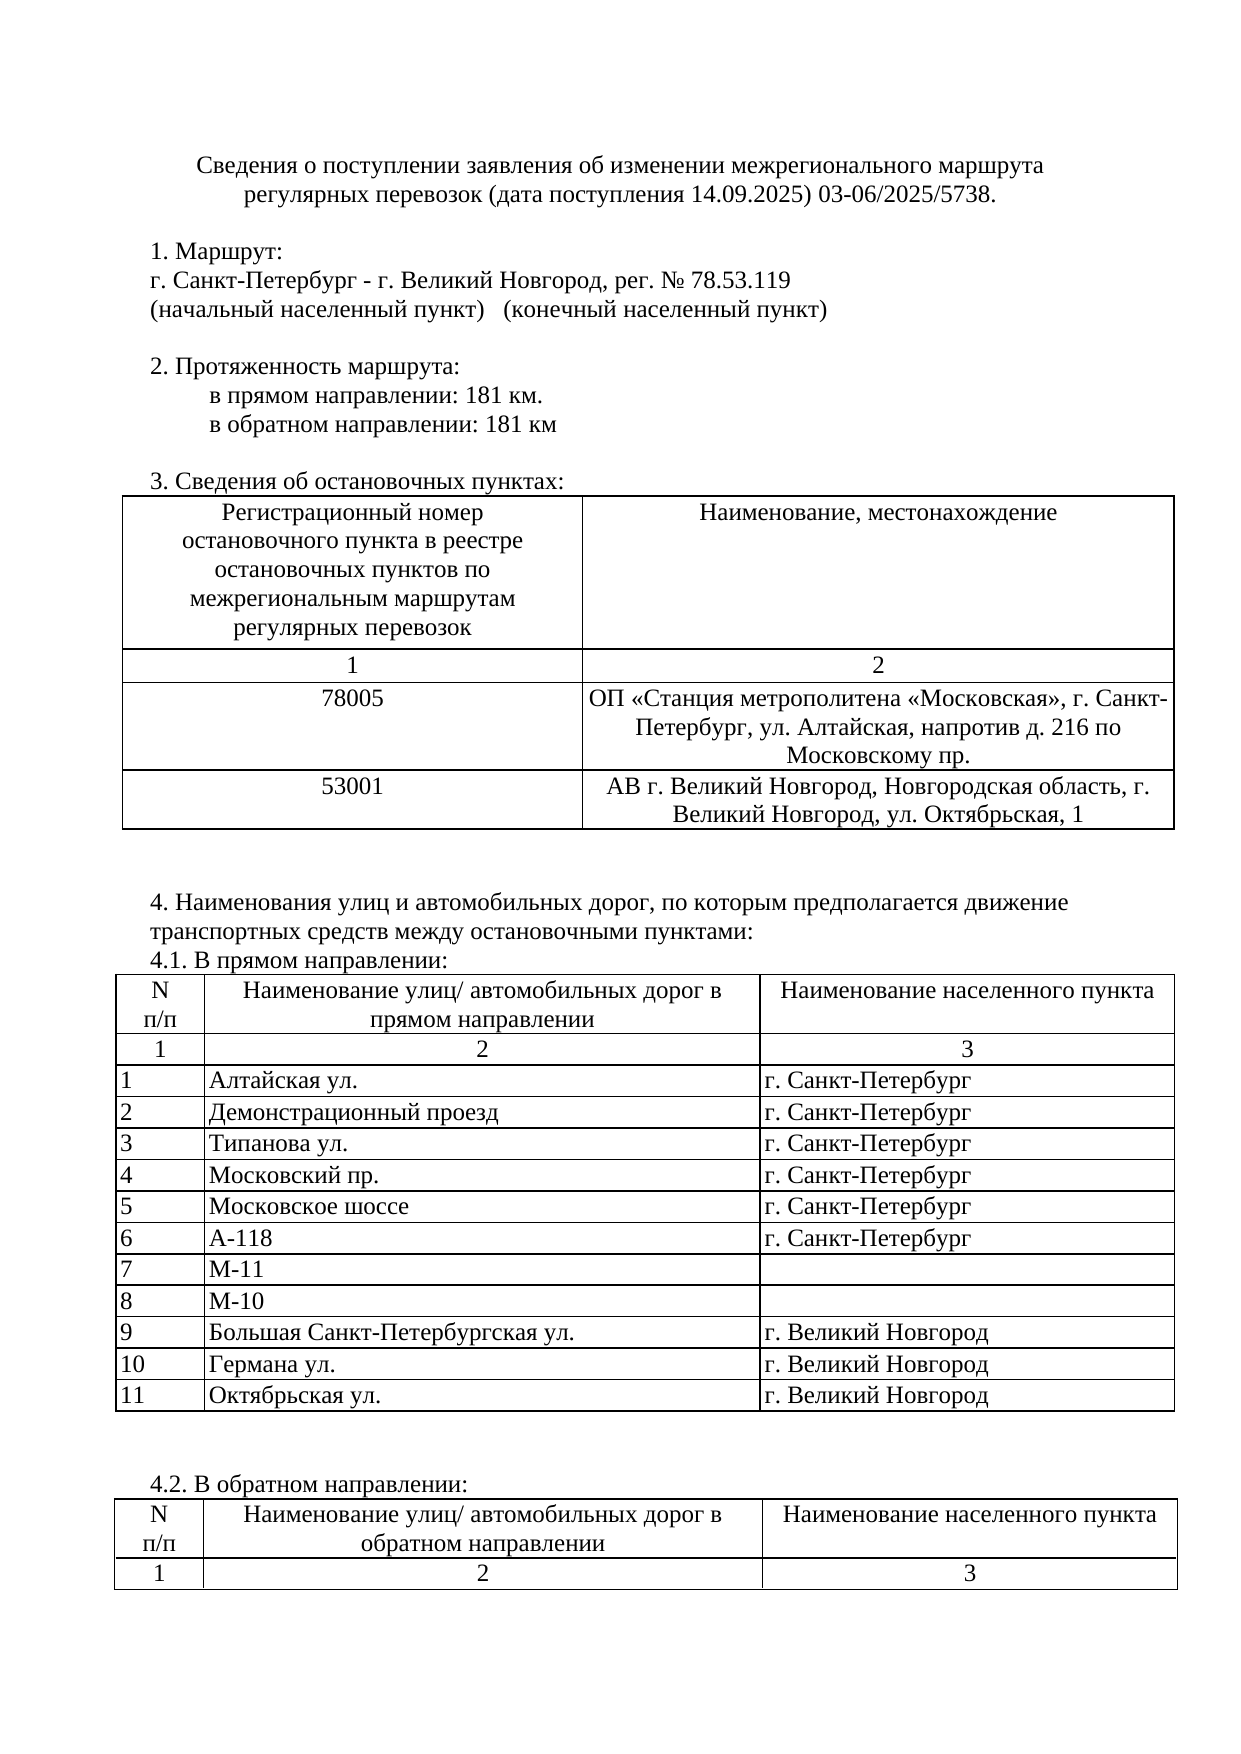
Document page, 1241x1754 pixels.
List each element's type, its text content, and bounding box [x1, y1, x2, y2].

table_cell 1 [115, 1558, 203, 1588]
table_cell 9 [117, 1317, 204, 1347]
table_cell 1 [117, 1034, 204, 1064]
table_cell 3 [117, 1129, 204, 1158]
text в обратном направлении: 181 км [150, 409, 1090, 437]
text 4.1. В прямом направлении: [150, 945, 1090, 973]
table_cell г. Великий Новгород [761, 1317, 1174, 1347]
table_cell Московский пр. [205, 1160, 759, 1190]
text Сведения о поступлении заявления об изменении межрегионального маршрута регулярных перевозок (дата поступления 14.09.2025) 03-06/2025/5738. [150, 150, 1090, 207]
table_cell 1 [117, 1066, 204, 1096]
table_cell Октябрьская ул. [205, 1380, 759, 1410]
table_cell 2 [205, 1034, 759, 1064]
table_cell 11 [117, 1380, 204, 1410]
table_cell г. Санкт-Петербург [761, 1192, 1174, 1221]
table_cell 3 [763, 1557, 1177, 1588]
text г. Санкт-Петербург - г. Великий Новгород, рег. № 78.53.119 [150, 265, 1090, 294]
text 4.2. В обратном направлении: [150, 1469, 1090, 1498]
table_cell 3 [761, 1034, 1174, 1064]
table_cell 6 [117, 1223, 204, 1253]
table_cell М-10 [205, 1286, 759, 1316]
table_cell Московское шоссе [205, 1192, 759, 1221]
text 3. Сведения об остановочных пунктах: [150, 466, 1090, 495]
table_header Регистрационный номер остановочного пункта в реестре остановочных пунктов по межрегиональным маршрутам регулярных перевозок [123, 497, 582, 648]
text 2. Протяженность маршрута: [150, 351, 1090, 380]
table_cell г. Санкт-Петербург [761, 1066, 1174, 1096]
table_cell Алтайская ул. [205, 1066, 759, 1096]
table_cell 2 [117, 1097, 204, 1127]
table_cell 2 [583, 650, 1173, 681]
table_cell 7 [117, 1255, 204, 1284]
table_header Наименование, местонахождение [583, 497, 1173, 648]
text в прямом направлении: 181 км. [150, 380, 1090, 409]
table_cell АВ г. Великий Новгород, Новгородская область, г. Великий Новгород, ул. Октябрьская, 1 [583, 771, 1173, 828]
table_cell г. Санкт-Петербург [761, 1160, 1174, 1190]
table_cell [761, 1255, 1174, 1284]
table_cell 1 [123, 650, 582, 681]
table_cell 2 [204, 1559, 762, 1588]
table_header Наименование населенного пункта [763, 1500, 1177, 1557]
table_cell г. Санкт-Петербург [761, 1129, 1174, 1158]
table_cell 78005 [123, 683, 582, 769]
table_cell Германа ул. [205, 1349, 759, 1379]
table_cell Демонстрационный проезд [205, 1097, 759, 1127]
text 4. Наименования улиц и автомобильных дорог, по которым предполагается движение транспортных средств между остановочными пунктами: [150, 887, 1090, 945]
text 1. Маршрут: [150, 236, 1090, 265]
text (начальный населенный пункт) (конечный населенный пункт) [150, 294, 1090, 322]
table_header N п/п [117, 975, 204, 1033]
table_header Наименование улиц/ автомобильных дорог в прямом направлении [205, 975, 759, 1033]
table_cell 5 [117, 1192, 204, 1221]
table_cell 8 [117, 1286, 204, 1316]
table_cell Типанова ул. [205, 1129, 759, 1158]
table_header N п/п [115, 1500, 203, 1557]
table_cell ОП «Станция метрополитена «Московская», г. Санкт-Петербург, ул. Алтайская, напротив д. 216 по Московскому пр. [583, 683, 1173, 769]
table_header Наименование населенного пункта [761, 975, 1174, 1033]
table_cell г. Великий Новгород [761, 1380, 1174, 1410]
table_cell А-118 [205, 1223, 759, 1253]
table_cell г. Великий Новгород [761, 1349, 1174, 1379]
table_cell М-11 [205, 1255, 759, 1284]
table_header Наименование улиц/ автомобильных дорог в обратном направлении [204, 1500, 762, 1557]
table_cell [761, 1286, 1174, 1316]
table_cell 10 [117, 1349, 204, 1379]
table_cell 53001 [123, 771, 582, 828]
table_cell 4 [117, 1160, 204, 1190]
table_cell г. Санкт-Петербург [761, 1223, 1174, 1253]
table_cell Большая Санкт-Петербургская ул. [205, 1317, 759, 1347]
table_cell г. Санкт-Петербург [761, 1097, 1174, 1127]
